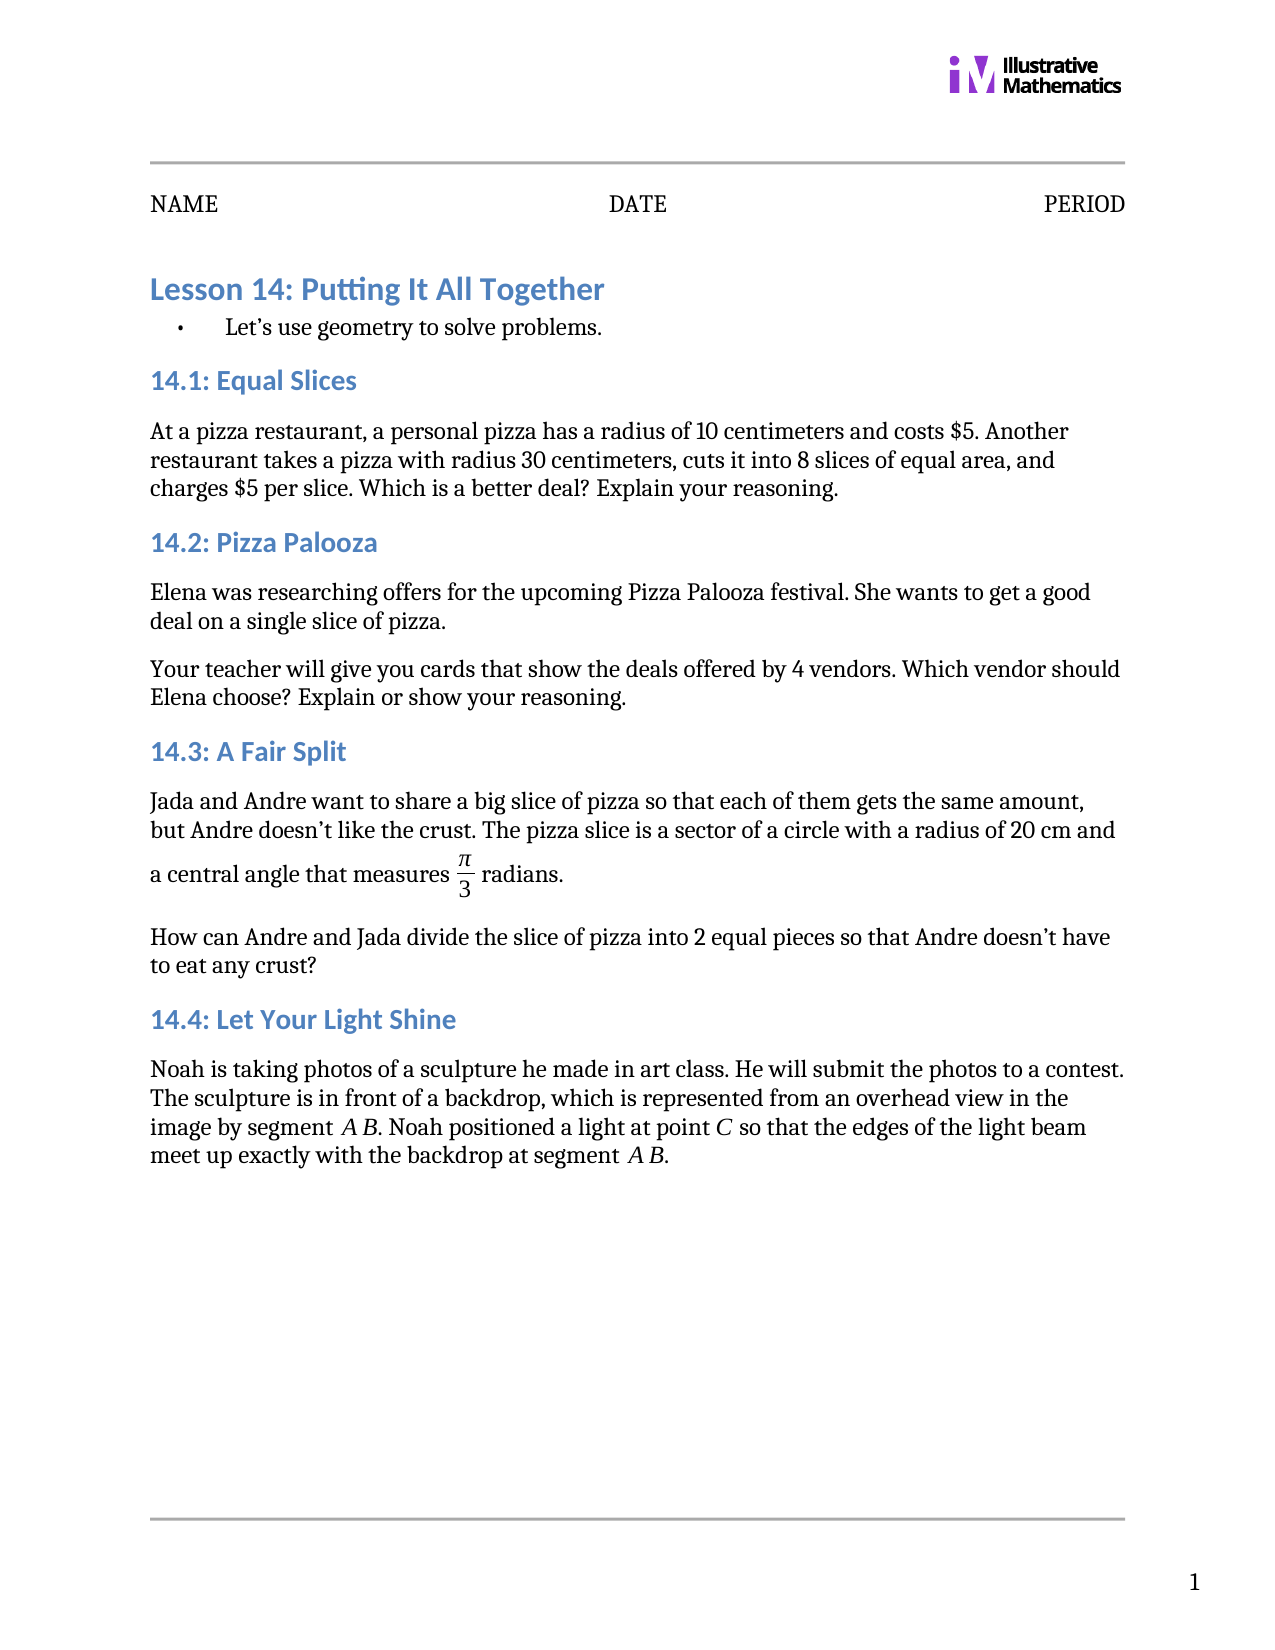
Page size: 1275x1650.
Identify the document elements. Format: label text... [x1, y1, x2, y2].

text Your teacher will give you cards that show the deals offered by 4 vendors. Which vendor should Elena choose? Explain or show your reasoning. [150, 654, 1125, 712]
picture [949, 55, 1121, 93]
text Noah is taking photos of a sculpture he made in art class. He will submit the photos to a contest. The sculpture is in front of a backdrop, which is represented from an overhead view in the image by segment . Noah positioned a light at point so that the edges of the light beam meet up exactly with the backdrop at segment . [150, 1055, 1125, 1170]
list Let’s use geometry to solve problems. [175, 313, 1125, 342]
text How can Andre and Jada divide the slice of pizza into 2 equal pieces so that Andre doesn’t have to eat any crust? [150, 922, 1125, 980]
subtitle 14.1: Equal Slices [150, 362, 1125, 398]
text At a pizza restaurant, a personal pizza has a radius of 10 centimeters and costs $5. Another restaurant takes a pizza with radius 30 centimeters, cuts it into 8 slices of equal area, and charges $5 per slice. Which is a better deal? Explain your reasoning. [150, 417, 1125, 503]
subtitle 14.4: Let Your Light Shine [150, 1001, 1125, 1036]
subtitle Lesson 14: Putting It All Together [150, 268, 1125, 309]
text Elena was researching offers for the upcoming Pizza Palooza festival. She wants to get a good deal on a single slice of pizza. [150, 578, 1125, 636]
subtitle 14.2: Pizza Palooza [150, 524, 1125, 559]
subtitle 14.3: A Fair Split [150, 733, 1125, 768]
text Jada and Andre want to share a big slice of pizza so that each of them gets the same amount, but Andre doesn’t like the crust. The pizza slice is a sector of a circle with a radius of 20 cm and a central angle that measures radians. [150, 787, 1125, 904]
